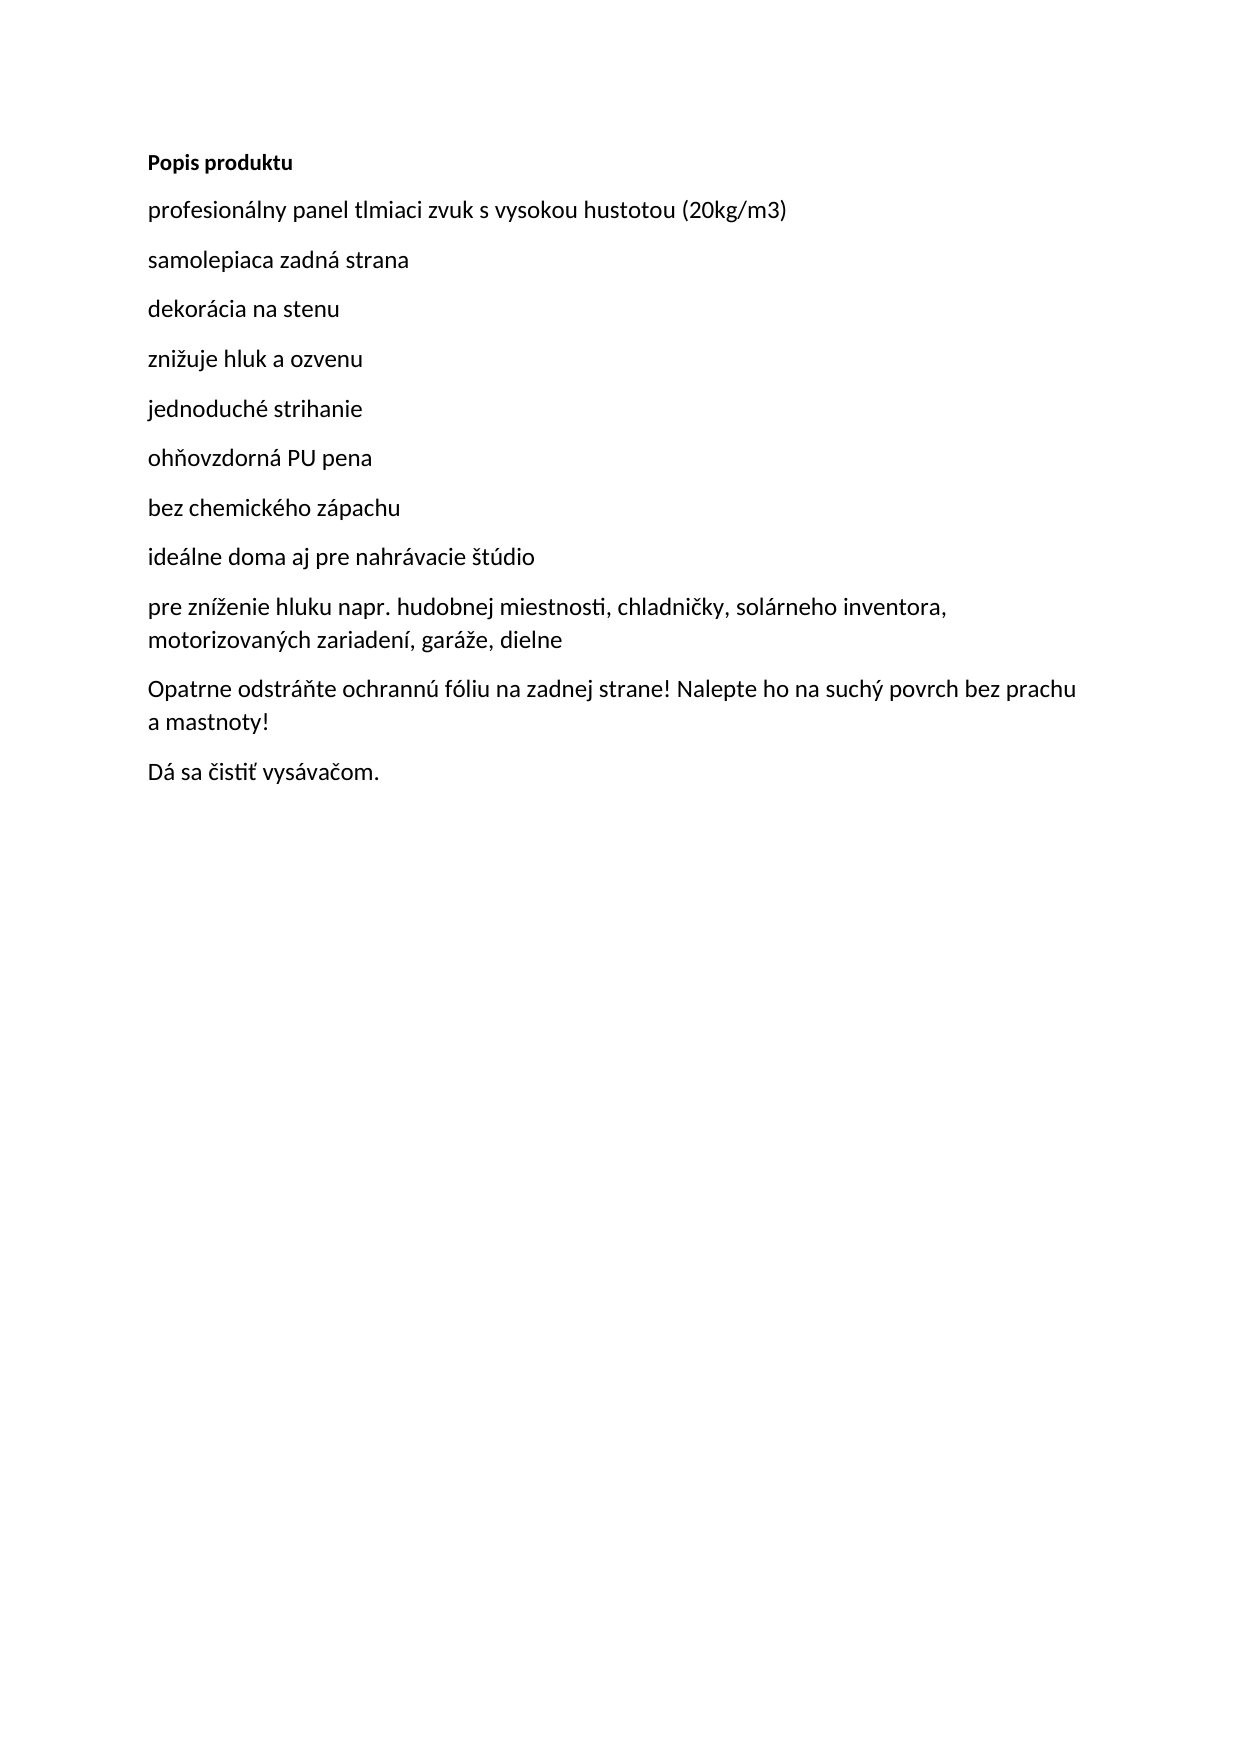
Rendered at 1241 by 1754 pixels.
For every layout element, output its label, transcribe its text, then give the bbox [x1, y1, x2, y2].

text samolepiaca zadná strana [148, 244, 1093, 274]
text dekorácia na stenu [148, 294, 1093, 324]
text Dá sa čistiť vysávačom. [148, 756, 1093, 787]
text ideálne doma aj pre nahrávacie štúdio [148, 542, 1093, 572]
text profesionálny panel tlmiaci zvuk s vysokou hustotou (20kg/m3) [148, 194, 1093, 225]
text ohňovzdorná PU pena [148, 442, 1093, 473]
text bez chemického zápachu [148, 492, 1093, 522]
text znižuje hluk a ozvenu [148, 343, 1093, 374]
text pre zníženie hluku napr. hudobnej miestnosti, chladničky, solárneho inventora, motorizovaných zariadení, garáže, dielne [148, 591, 1093, 654]
text Popis produktu [148, 148, 1093, 176]
text Opatrne odstráňte ochrannú fóliu na zadnej strane! Nalepte ho na suchý povrch bez prachu a mastnoty! [148, 674, 1093, 737]
text jednoduché strihanie [148, 393, 1093, 423]
